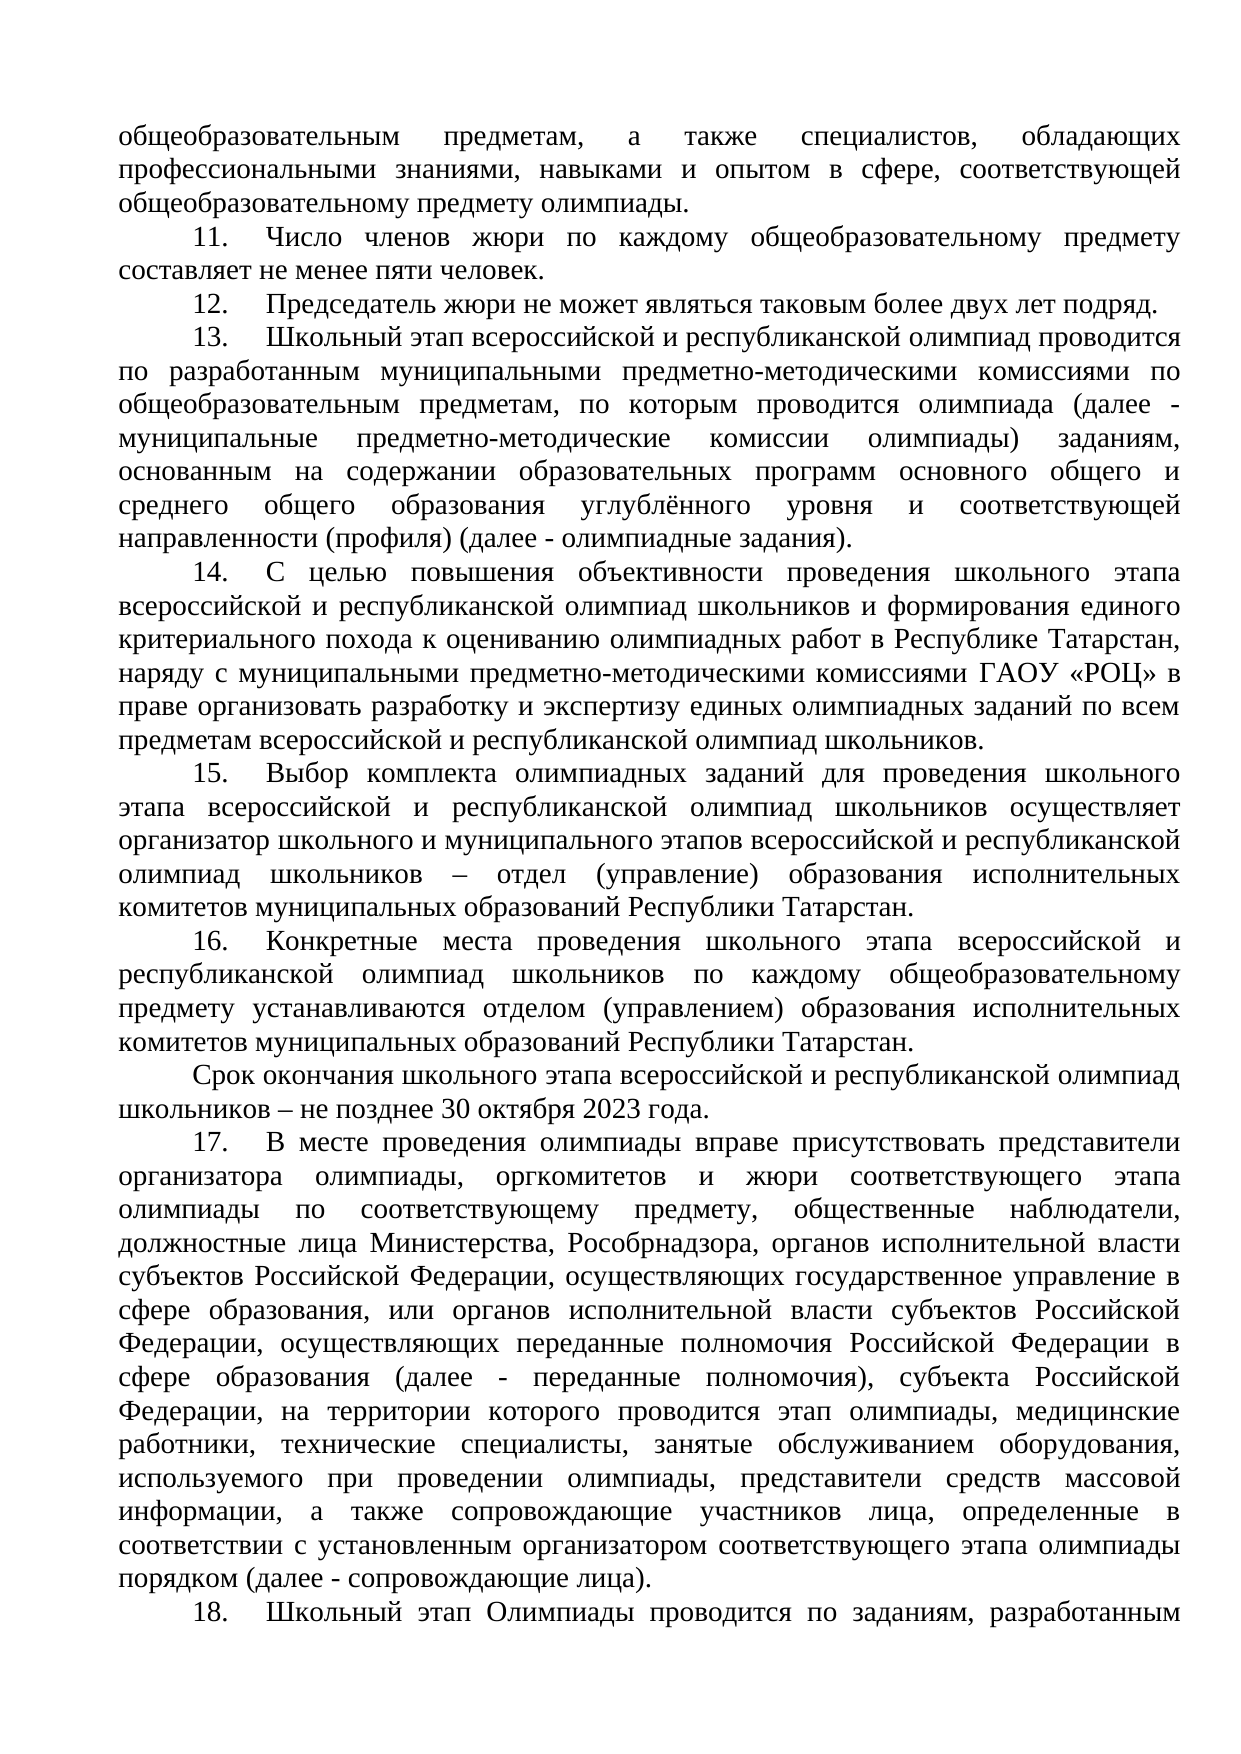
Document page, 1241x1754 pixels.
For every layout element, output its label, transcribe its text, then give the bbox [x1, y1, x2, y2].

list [118, 118, 1181, 219]
list Школьный этап всероссийской и республиканской олимпиад проводится по разработанным муниципальными предметно-методическими комиссиями по общеобразовательным предметам, по которым проводится олимпиада (далее - муниципальные предметно-методические комиссии олимпиады) заданиям, основанным на содержании образовательных программ основного общего и среднего общего образования углублённого уровня и соответствующей направленности (профиля) (далее - олимпиадные задания). [118, 319, 1181, 554]
list Число членов жюри по каждому общеобразовательному предмету составляет не менее пяти человек. [118, 219, 1181, 286]
list В месте проведения олимпиады вправе присутствовать представители организатора олимпиады, оргкомитетов и жюри соответствующего этапа олимпиады по соответствующему предмету, общественные наблюдатели, должностные лица Министерства, Рособрнадзора, органов исполнительной власти субъектов Российской Федерации, осуществляющих государственное управление в сфере образования, или органов исполнительной власти субъектов Российской Федерации, осуществляющих переданные полномочия Российской Федерации в сфере образования (далее - переданные полномочия), субъекта Российской Федерации, на территории которого проводится этап олимпиады, медицинские работники, технические специалисты, занятые обслуживанием оборудования, используемого при проведении олимпиады, представители средств массовой информации, а также сопровождающие участников лица, определенные в соответствии с установленным организатором соответствующего этапа олимпиады порядком (далее - сопровождающие лица). [118, 1124, 1181, 1594]
text Срок окончания школьного этапа всероссийской и республиканской олимпиад школьников – не позднее 30 октября 2023 года. [118, 1057, 1181, 1124]
list Председатель жюри не может являться таковым более двух лет подряд. [118, 286, 1181, 319]
list Конкретные места проведения школьного этапа всероссийской и республиканской олимпиад школьников по каждому общеобразовательному предмету устанавливаются отделом (управлением) образования исполнительных комитетов муниципальных образований Республики Татарстан. [118, 923, 1181, 1057]
list С целью повышения объективности проведения школьного этапа всероссийской и республиканской олимпиад школьников и формирования единого критериального похода к оцениванию олимпиадных работ в Республике Татарстан, наряду с муниципальными предметно-методическими комиссиями ГАОУ «РОЦ» в праве организовать разработку и экспертизу единых олимпиадных заданий по всем предметам всероссийской и республиканской олимпиад школьников. [118, 554, 1181, 755]
list Выбор комплекта олимпиадных заданий для проведения школьного этапа всероссийской и республиканской олимпиад школьников осуществляет организатор школьного и муниципального этапов всероссийской и республиканской олимпиад школьников – отдел (управление) образования исполнительных комитетов муниципальных образований Республики Татарстан. [118, 755, 1181, 923]
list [118, 1594, 1181, 1627]
